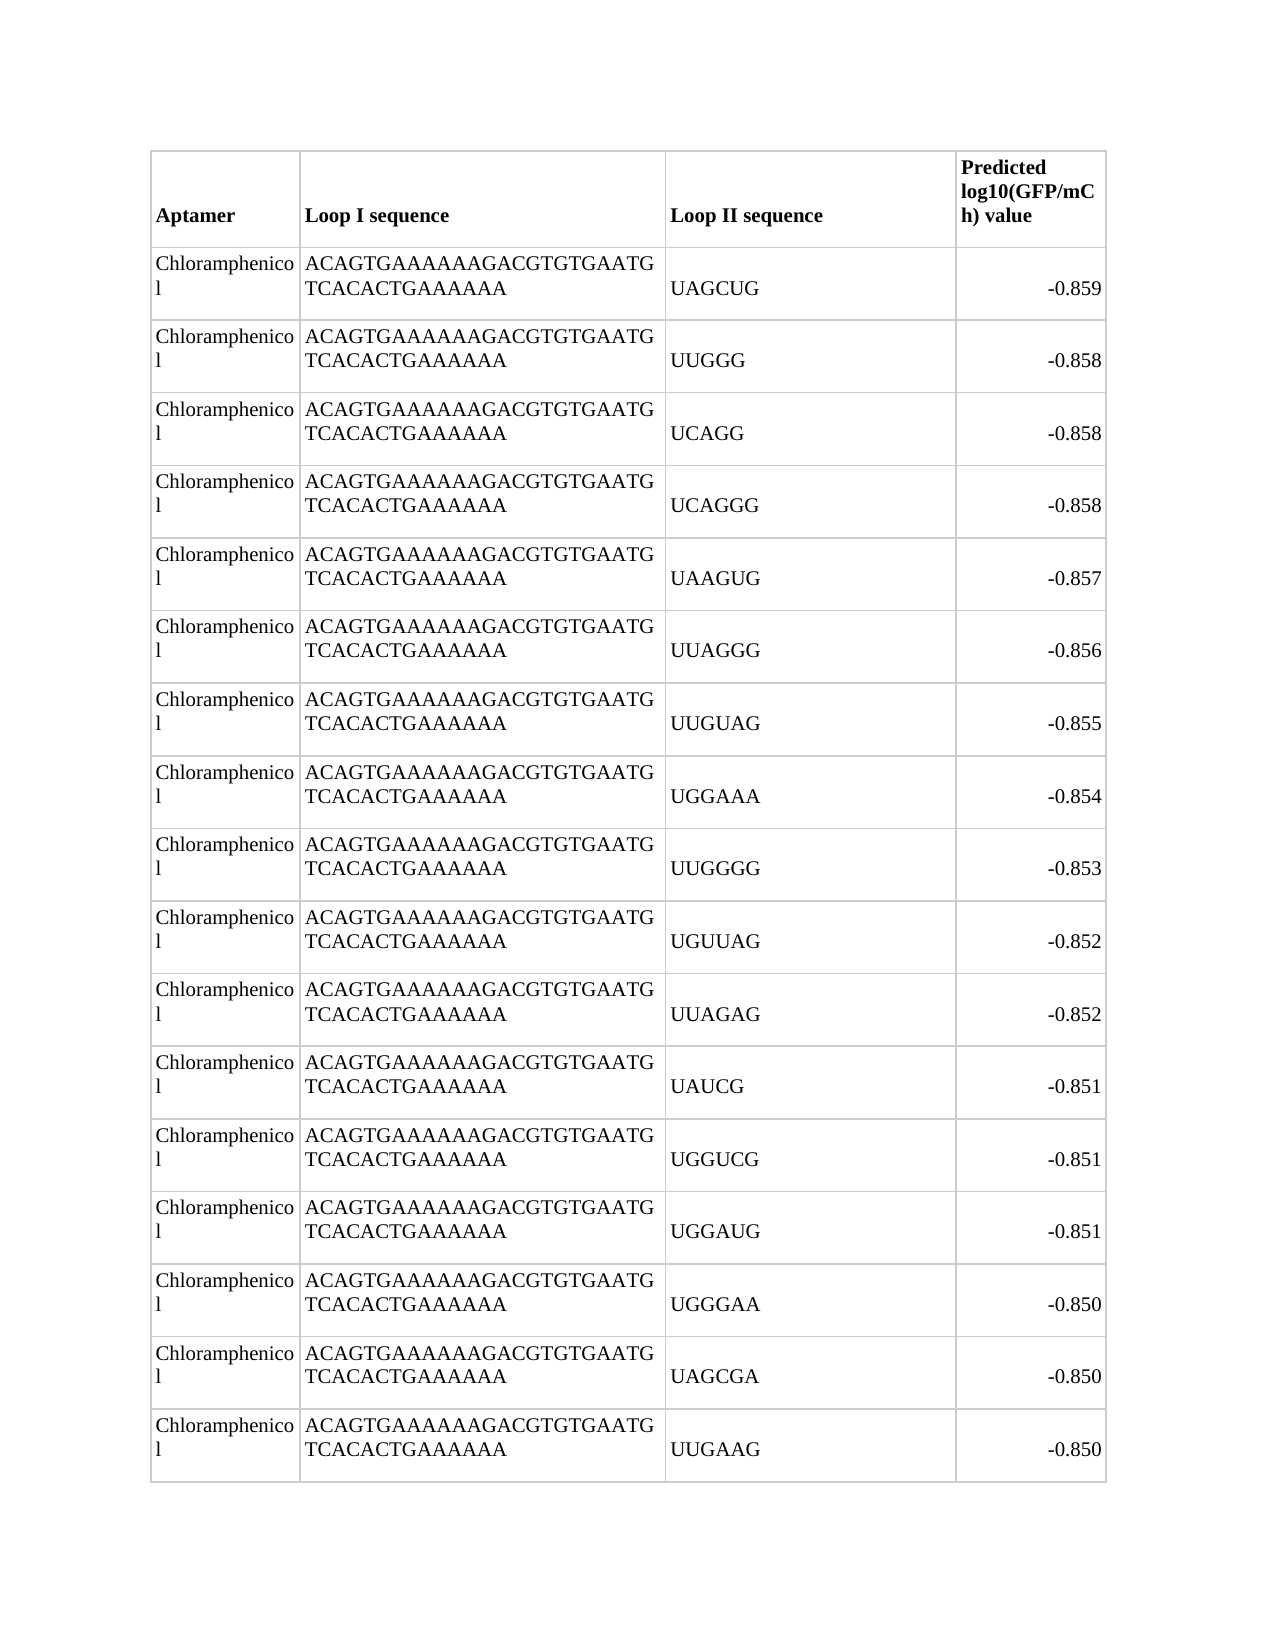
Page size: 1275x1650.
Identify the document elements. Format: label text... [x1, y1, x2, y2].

table_cell -0.850 [957, 1410, 1105, 1481]
table_cell Chloramphenicol [152, 248, 299, 319]
table_cell Chloramphenicol [152, 539, 299, 610]
table_cell ACAGTGAAAAAAGACGTGTGAATGTCACACTGAAAAAA [301, 684, 665, 755]
table_cell UCAGG [666, 393, 955, 464]
table_cell -0.855 [957, 684, 1105, 755]
table_cell UUGAAG [666, 1410, 955, 1481]
table_cell ACAGTGAAAAAAGACGTGTGAATGTCACACTGAAAAAA [301, 611, 665, 682]
table_cell -0.850 [957, 1265, 1105, 1336]
table_cell Chloramphenicol [152, 757, 299, 827]
table_cell UAGCUG [666, 248, 955, 319]
table_cell Chloramphenicol [152, 611, 299, 682]
table_cell ACAGTGAAAAAAGACGTGTGAATGTCACACTGAAAAAA [301, 1120, 665, 1191]
table_cell Chloramphenicol [152, 974, 299, 1045]
table_cell ACAGTGAAAAAAGACGTGTGAATGTCACACTGAAAAAA [301, 393, 665, 464]
table_cell -0.856 [957, 611, 1105, 682]
table_cell UCAGGG [666, 466, 955, 537]
table_cell -0.850 [957, 1337, 1105, 1408]
table_cell UUGGG [666, 321, 955, 392]
table_cell -0.859 [957, 248, 1105, 319]
table_cell ACAGTGAAAAAAGACGTGTGAATGTCACACTGAAAAAA [301, 1410, 665, 1481]
table_cell UGGGAA [666, 1265, 955, 1336]
table_header Aptamer [152, 152, 299, 247]
table_cell ACAGTGAAAAAAGACGTGTGAATGTCACACTGAAAAAA [301, 902, 665, 973]
table_cell UGGUCG [666, 1120, 955, 1191]
table_cell ACAGTGAAAAAAGACGTGTGAATGTCACACTGAAAAAA [301, 1337, 665, 1408]
table_cell ACAGTGAAAAAAGACGTGTGAATGTCACACTGAAAAAA [301, 539, 665, 610]
table_cell ACAGTGAAAAAAGACGTGTGAATGTCACACTGAAAAAA [301, 1047, 665, 1118]
table_cell -0.852 [957, 902, 1105, 973]
table_cell -0.851 [957, 1192, 1105, 1263]
table_header Predicted log10(GFP/mCh) value [957, 152, 1105, 247]
table_cell UAAGUG [666, 539, 955, 610]
table_cell Chloramphenicol [152, 902, 299, 973]
table_cell UAGCGA [666, 1337, 955, 1408]
table_cell -0.858 [957, 393, 1105, 464]
table_cell ACAGTGAAAAAAGACGTGTGAATGTCACACTGAAAAAA [301, 321, 665, 392]
table_cell ACAGTGAAAAAAGACGTGTGAATGTCACACTGAAAAAA [301, 248, 665, 319]
table_cell UUAGAG [666, 974, 955, 1045]
table_cell -0.853 [957, 829, 1105, 900]
table_cell ACAGTGAAAAAAGACGTGTGAATGTCACACTGAAAAAA [301, 1265, 665, 1336]
table_cell Chloramphenicol [152, 1047, 299, 1118]
table_cell UUGUAG [666, 684, 955, 755]
table_cell UGUUAG [666, 902, 955, 973]
table_cell -0.858 [957, 466, 1105, 537]
table_cell ACAGTGAAAAAAGACGTGTGAATGTCACACTGAAAAAA [301, 829, 665, 900]
table_cell Chloramphenicol [152, 1265, 299, 1336]
table_cell Chloramphenicol [152, 1192, 299, 1263]
table_cell Chloramphenicol [152, 1120, 299, 1191]
table_cell UGGAAA [666, 757, 955, 827]
table_cell UGGAUG [666, 1192, 955, 1263]
table_cell ACAGTGAAAAAAGACGTGTGAATGTCACACTGAAAAAA [301, 974, 665, 1045]
table_cell Chloramphenicol [152, 684, 299, 755]
table_cell UAUCG [666, 1047, 955, 1118]
table_header Loop I sequence [301, 152, 665, 247]
table_cell -0.852 [957, 974, 1105, 1045]
table_cell -0.857 [957, 539, 1105, 610]
table_cell Chloramphenicol [152, 829, 299, 900]
table_cell ACAGTGAAAAAAGACGTGTGAATGTCACACTGAAAAAA [301, 1192, 665, 1263]
table_cell -0.851 [957, 1120, 1105, 1191]
table_header Loop II sequence [666, 152, 955, 247]
table_cell Chloramphenicol [152, 1337, 299, 1408]
table_cell ACAGTGAAAAAAGACGTGTGAATGTCACACTGAAAAAA [301, 466, 665, 537]
table_cell UUGGGG [666, 829, 955, 900]
table_cell Chloramphenicol [152, 1410, 299, 1481]
table_cell -0.854 [957, 757, 1105, 827]
table_cell -0.858 [957, 321, 1105, 392]
table_cell UUAGGG [666, 611, 955, 682]
table_cell Chloramphenicol [152, 393, 299, 464]
table_cell ACAGTGAAAAAAGACGTGTGAATGTCACACTGAAAAAA [301, 757, 665, 827]
table_cell Chloramphenicol [152, 466, 299, 537]
table_cell -0.851 [957, 1047, 1105, 1118]
table_cell Chloramphenicol [152, 321, 299, 392]
